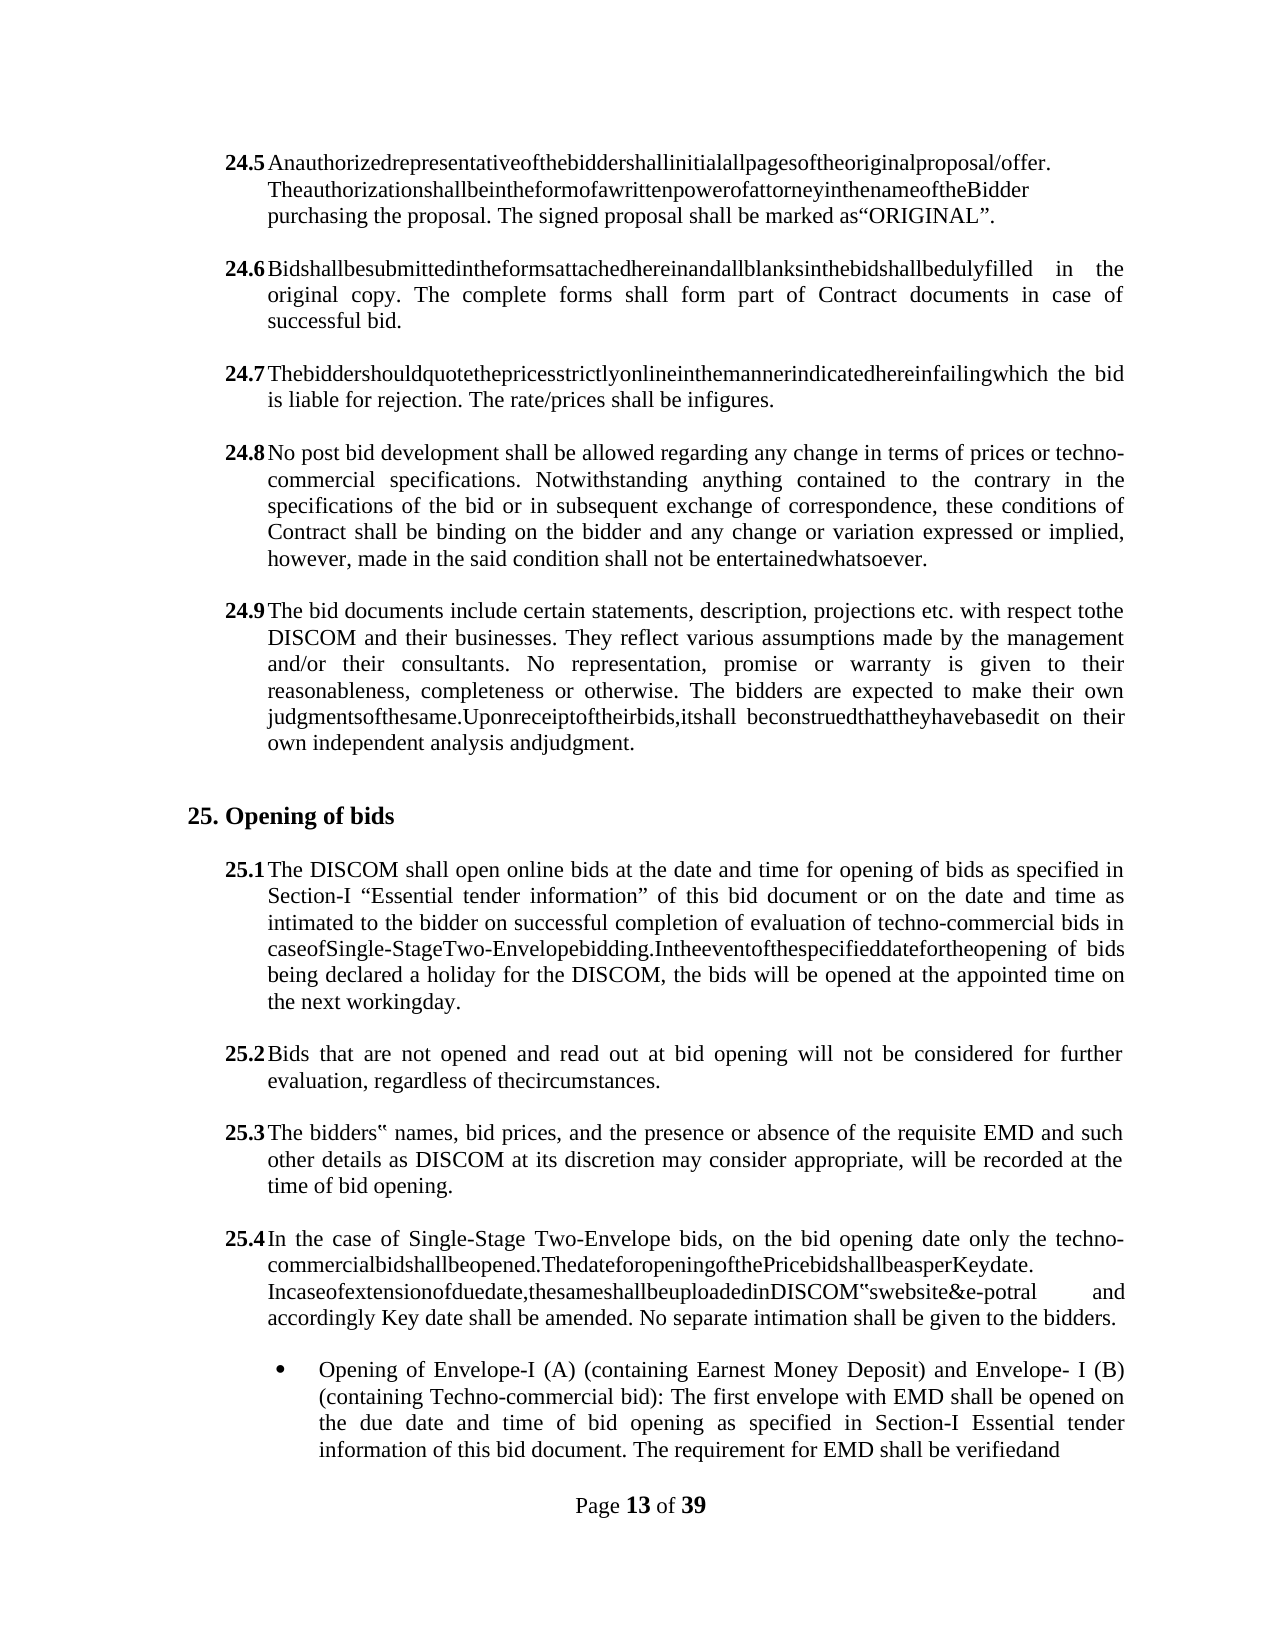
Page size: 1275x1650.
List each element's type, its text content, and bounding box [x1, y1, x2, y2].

list The bidders‟ names, bid prices, and the presence or absence of the requisite EMD and such other details as DISCOM at its discretion may consider appropriate, will be recorded at the time of bid opening. [225, 1119, 1125, 1198]
list The DISCOM shall open online bids at the date and time for opening of bids as specified in Section-I “Essential tender information” of this bid document or on the date and time as intimated to the bidder on successful completion of evaluation of techno-commercial bids in caseofSingle-StageTwo-Envelopebidding.Intheeventofthespecifieddatefortheopening of bids being declared a holiday for the DISCOM, the bids will be opened at the appointed time on the next workingday. [225, 856, 1126, 1014]
list Thebiddershouldquotethepricesstrictlyonlineinthemannerindicatedhereinfailingwhich the bid is liable for rejection. The rate/prices shall be infigures. [225, 360, 1125, 413]
list Bidshallbesubmittedintheformsattachedhereinandallblanksinthebidshallbedulyfilled in the original copy. The complete forms shall form part of Contract documents in case of successful bid. [225, 255, 1125, 334]
list The bid documents include certain statements, description, projections etc. with respect tothe DISCOM and their businesses. They reflect various assumptions made by the management and/or their consultants. No representation, promise or warranty is given to their reasonableness, completeness or otherwise. The bidders are expected to make their own judgmentsofthesame.Uponreceiptoftheirbids,itshall beconstruedthattheyhavebasedit on their own independent analysis andjudgment. [225, 598, 1126, 756]
list Opening of Envelope-I (A) (containing Earnest Money Deposit) and Envelope- I (B) (containing Techno-commercial bid): The first envelope with EMD shall be opened on the due date and time of bid opening as specified in Section-I Essential tender information of this bid document. The requirement for EMD shall be verifiedand [276, 1357, 1126, 1462]
list In the case of Single-Stage Two-Envelope bids, on the bid opening date only the techno- commercialbidshallbeopened.ThedateforopeningofthePricebidshallbeasperKeydate. Incaseofextensionofduedate,thesameshallbeuploadedinDISCOM‟swebsite&e-potral and accordingly Key date shall be amended. No separate intimation shall be given to the bidders. [225, 1225, 1126, 1330]
list No post bid development shall be allowed regarding any change in terms of prices or techno- commercial specifications. Notwithstanding anything contained to the contrary in the specifications of the bid or in subsequent exchange of correspondence, these conditions of Contract shall be binding on the bidder and any change or variation expressed or implied, however, made in the said condition shall not be entertainedwhatsoever. [225, 439, 1126, 571]
list Bids that are not opened and read out at bid opening will not be considered for further evaluation, regardless of thecircumstances. [225, 1040, 1125, 1093]
list Anauthorizedrepresentativeofthebiddershallinitialallpagesoftheoriginalproposal/offer. TheauthorizationshallbeintheformofawrittenpowerofattorneyinthenameoftheBidder purchasing the proposal. The signed proposal shall be marked as“ORIGINAL”. [225, 149, 1125, 228]
subtitle Opening of bids [187, 801, 1225, 830]
